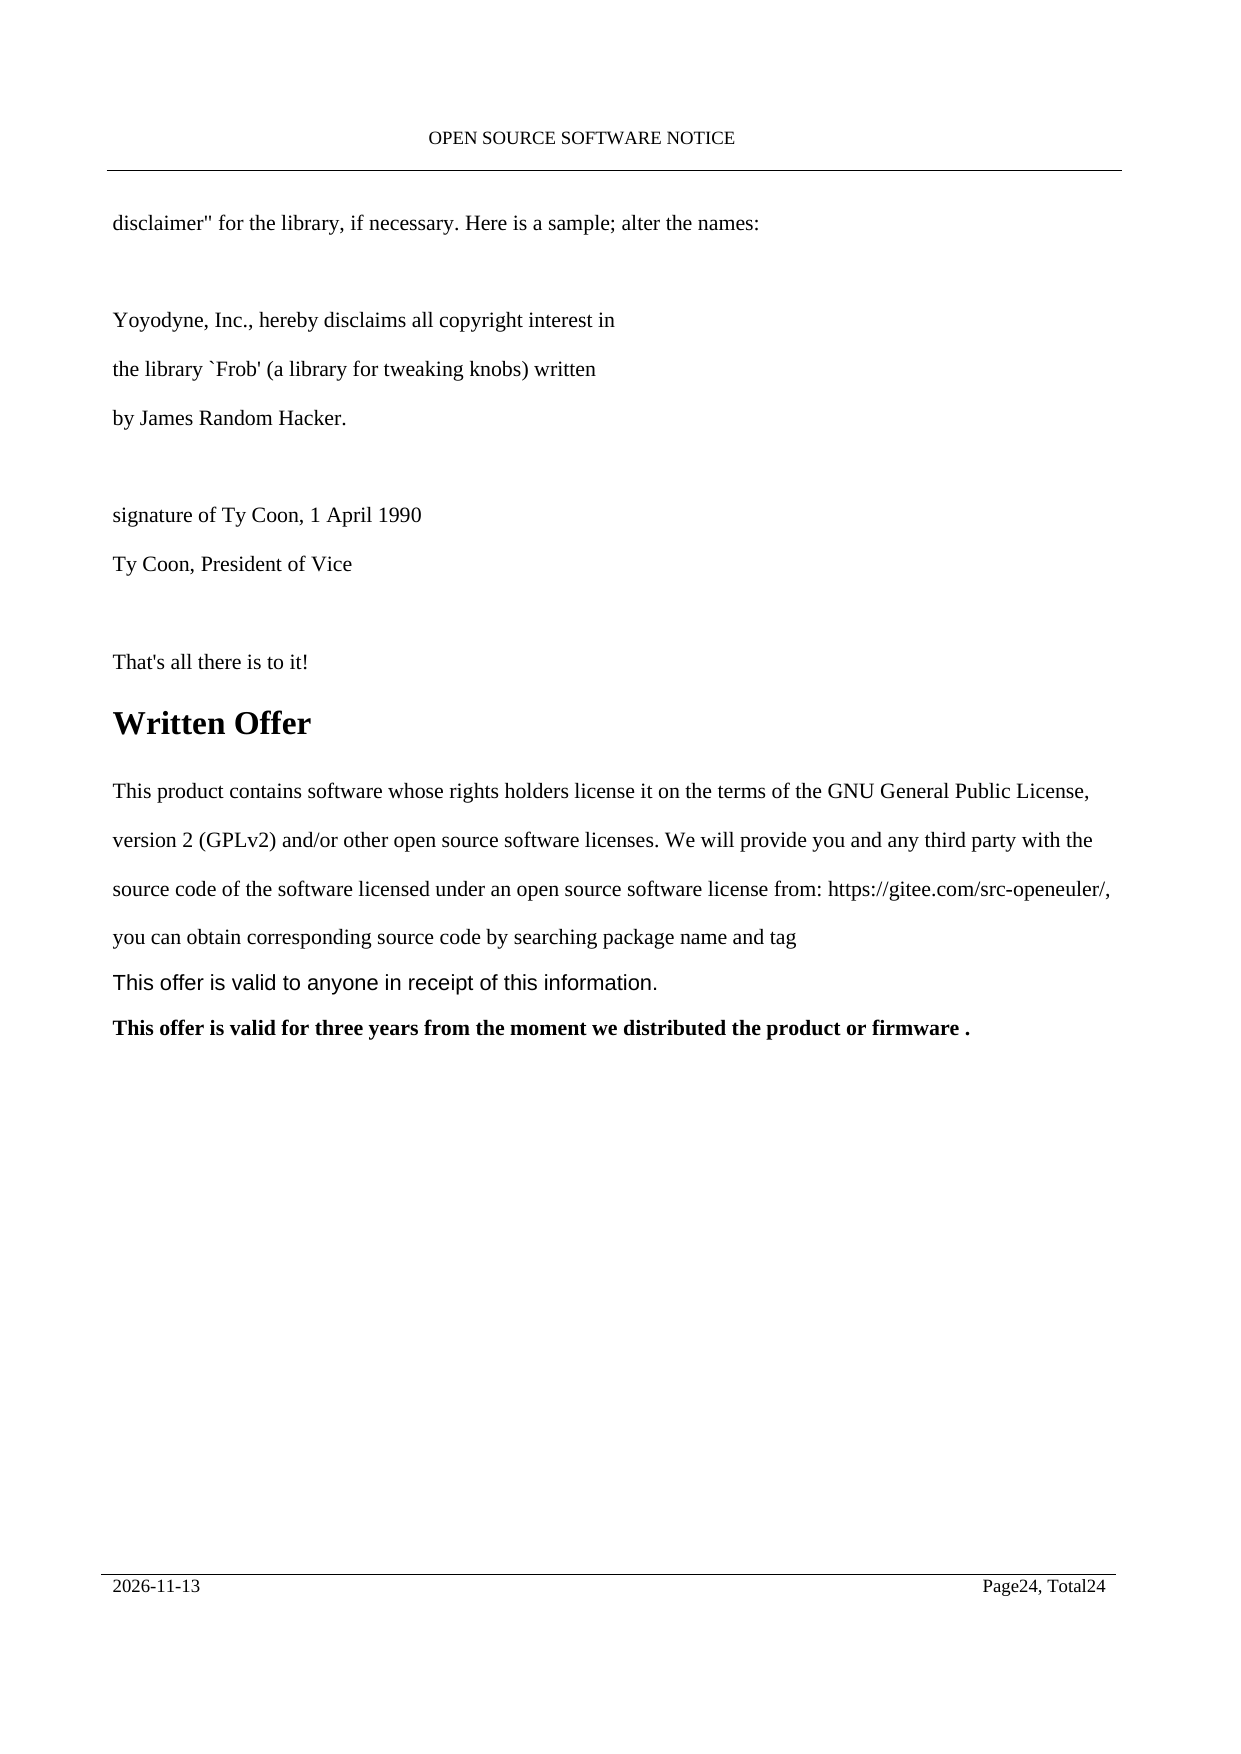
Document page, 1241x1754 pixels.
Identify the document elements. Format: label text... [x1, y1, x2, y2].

text This offer is valid to anyone in receipt of this information. [112, 966, 1128, 998]
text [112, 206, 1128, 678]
text Written Offer [112, 690, 1128, 755]
text This offer is valid for three years from the moment we distributed the product or firmware . [112, 1011, 1128, 1043]
text This product contains software whose rights holders license it on the terms of the GNU General Public License, version 2 (GPLv2) and/or other open source software licenses. We will provide you and any third party with the source code of the software licensed under an open source software license from: https://gitee.com/src-openeuler/, you can obtain corresponding source code by searching package name and tag [112, 774, 1128, 953]
